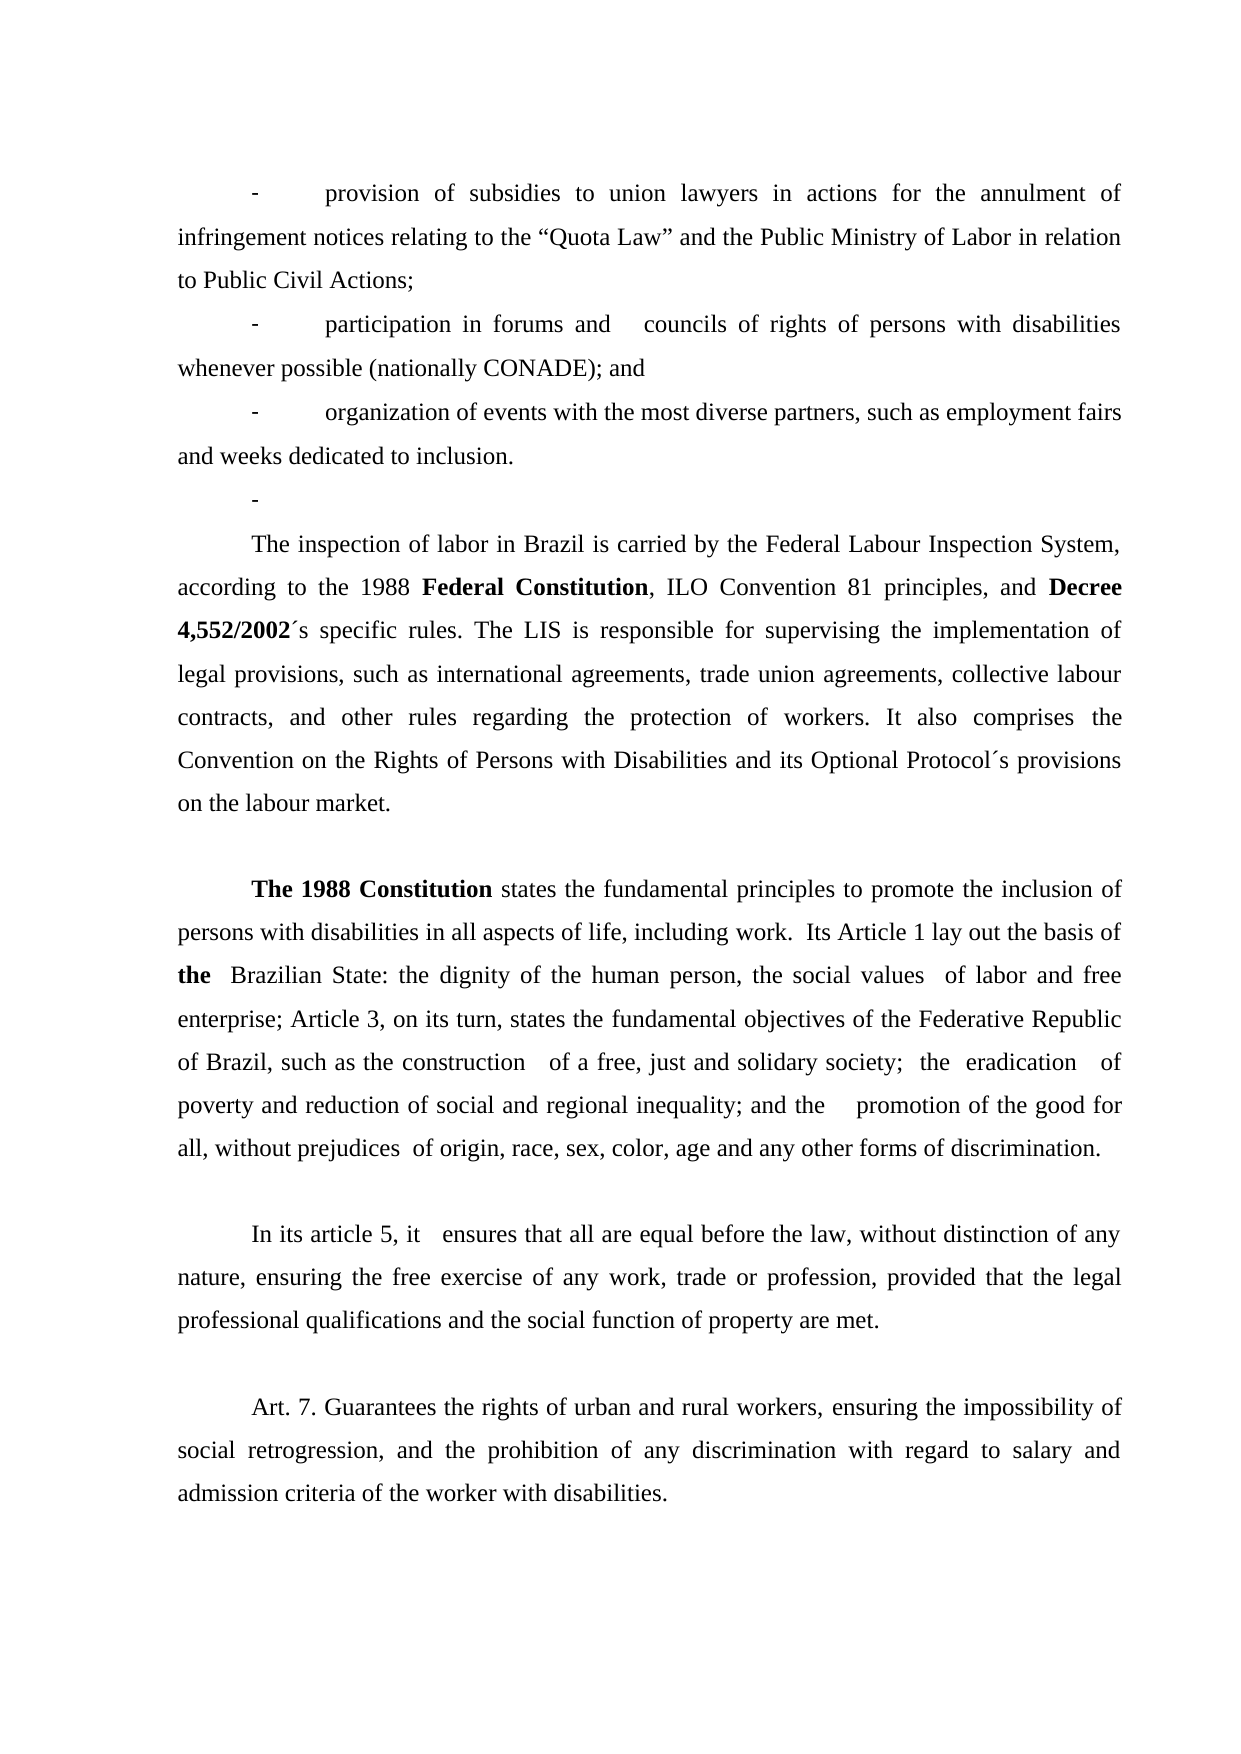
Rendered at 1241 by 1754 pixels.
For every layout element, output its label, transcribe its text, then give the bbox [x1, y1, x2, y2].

list participation in forums and councils of rights of persons with disabilities whenever possible (nationally CONADE); and [177, 308, 1122, 382]
list provision of subsidies to union lawyers in actions for the annulment of infringement notices relating to the “Quota Law” and the Public Ministry of Labor in relation to Public Civil Actions; [177, 177, 1122, 294]
text The inspection of labor in Brazil is carried by the Federal Labour Inspection System, according to the 1988 Federal Constitution, ILO Convention 81 principles, and Decree 4,552/2002´s specific rules. The LIS is responsible for supervising the implementation of legal provisions, such as international agreements, trade union agreements, collective labour contracts, and other rules regarding the protection of workers. It also comprises the Convention on the Rights of Persons with Disabilities and its Optional Protocol´s provisions on the labour market. [177, 529, 1122, 817]
list organization of events with the most diverse partners, such as employment fairs and weeks dedicated to inclusion. [177, 396, 1122, 470]
text The 1988 Constitution states the fundamental principles to promote the inclusion of persons with disabilities in all aspects of life, including work. Its Article 1 lay out the basis of the Brazilian State: the dignity of the human person, the social values of labor and free enterprise; Article 3, on its turn, states the fundamental objectives of the Federative Republic of Brazil, such as the construction of a free, just and solidary society; the eradication of poverty and reduction of social and regional inequality; and the promotion of the good for all, without prejudices of origin, race, sex, color, age and any other forms of discrimination. [177, 874, 1122, 1162]
text In its article 5, it ensures that all are equal before the law, without distinction of any nature, ensuring the free exercise of any work, trade or profession, provided that the legal professional qualifications and the social function of property are met. [177, 1219, 1122, 1334]
text Art. 7. Guarantees the rights of urban and rural workers, ensuring the impossibility of social retrogression, and the prohibition of any discrimination with regard to salary and admission criteria of the worker with disabilities. [177, 1392, 1122, 1507]
